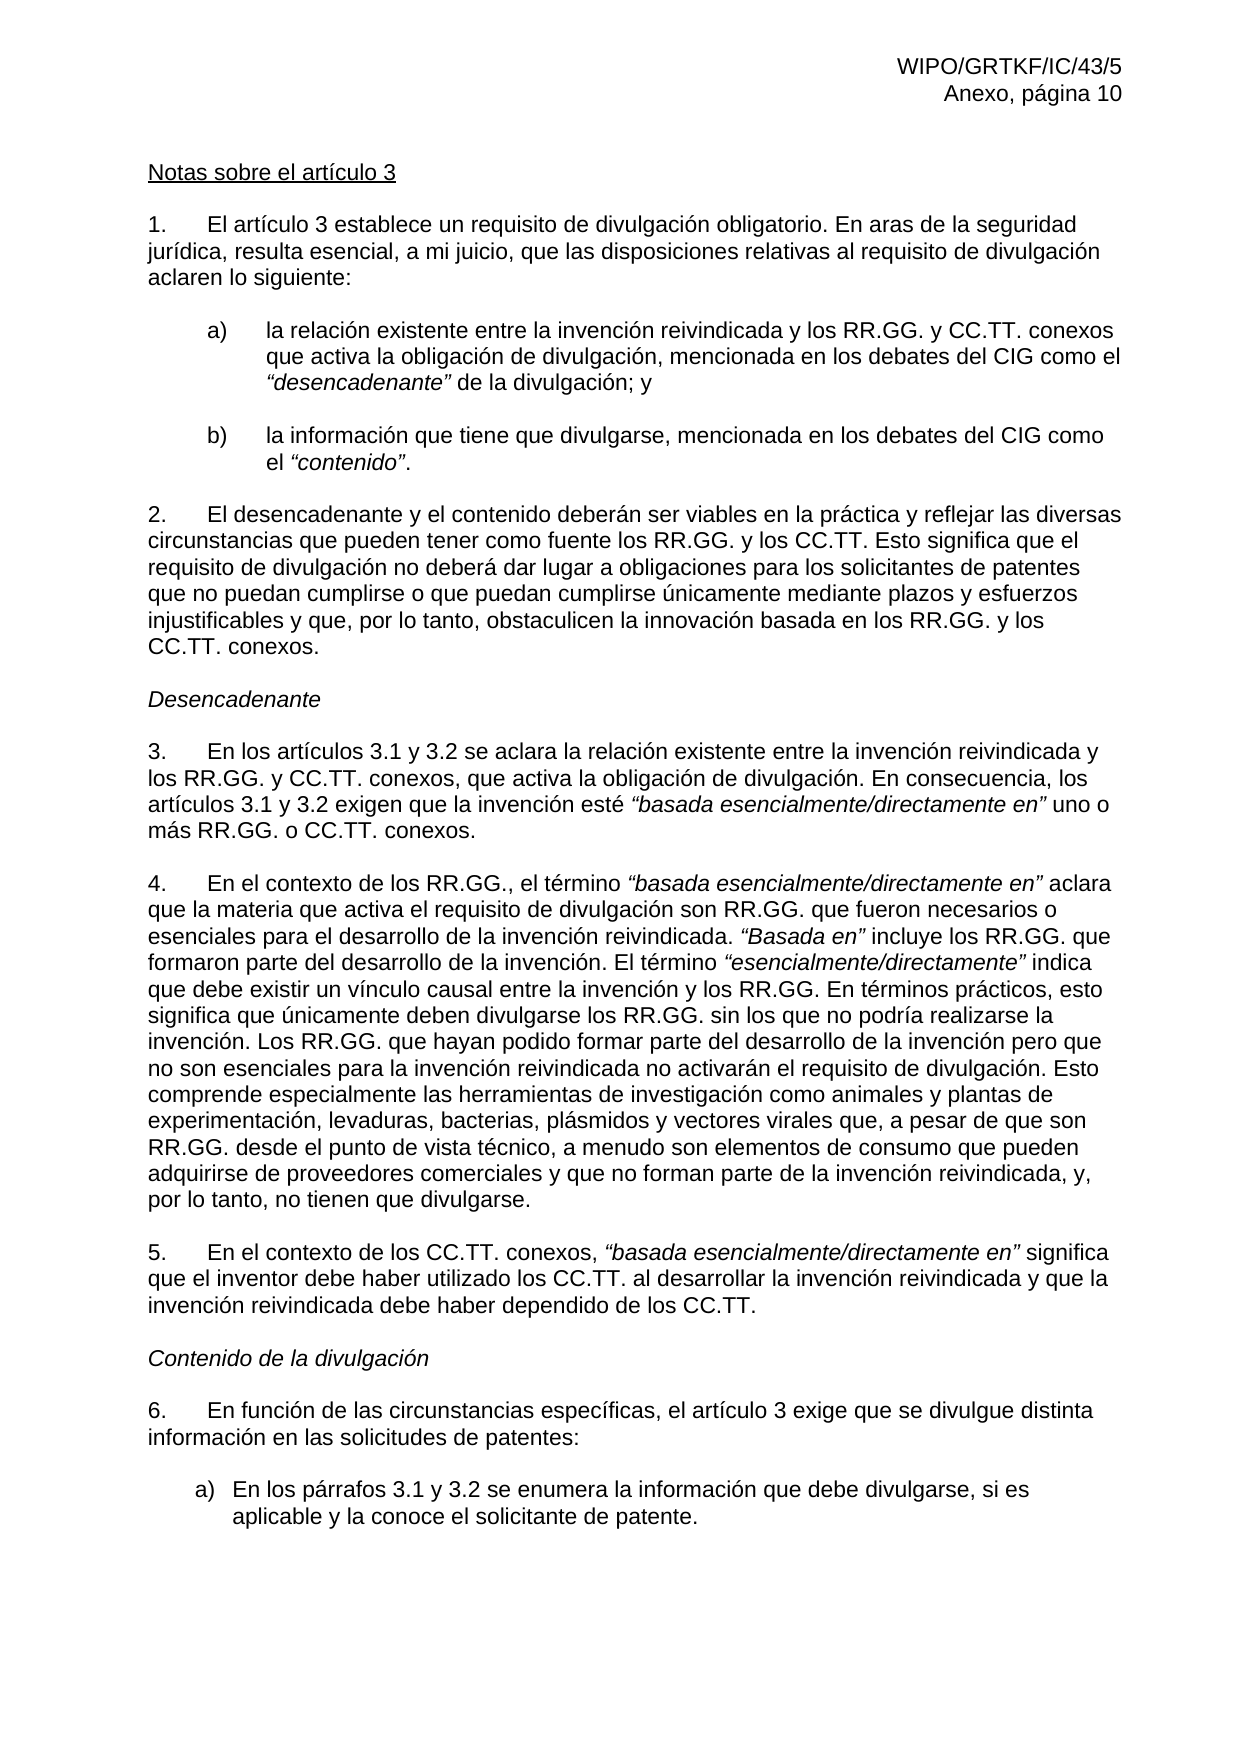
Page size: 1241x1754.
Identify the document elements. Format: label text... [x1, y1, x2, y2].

text 1. El artículo 3 establece un requisito de divulgación obligatorio. En aras de la seguridad jurídica, resulta esencial, a mi juicio, que las disposiciones relativas al requisito de divulgación aclaren lo siguiente: [148, 211, 1122, 290]
text 4. En el contexto de los RR.GG., el término “basada esencialmente/directamente en” aclara que la materia que activa el requisito de divulgación son RR.GG. que fueron necesarios o esenciales para el desarrollo de la invención reivindicada. “Basada en” incluye los RR.GG. que formaron parte del desarrollo de la invención. El término “esencialmente/directamente” indica que debe existir un vínculo causal entre la invención y los RR.GG. En términos prácticos, esto significa que únicamente deben divulgarse los RR.GG. sin los que no podría realizarse la invención. Los RR.GG. que hayan podido formar parte del desarrollo de la invención pero que no son esenciales para la invención reivindicada no activarán el requisito de divulgación. Esto comprende especialmente las herramientas de investigación como animales y plantas de experimentación, levaduras, bacterias, plásmidos y vectores virales que, a pesar de que son RR.GG. desde el punto de vista técnico, a menudo son elementos de consumo que pueden adquirirse de proveedores comerciales y que no forman parte de la invención reivindicada, y, por lo tanto, no tienen que divulgarse. [148, 870, 1122, 1213]
list En los párrafos 3.1 y 3.2 se enumera la información que debe divulgarse, si es aplicable y la conoce el solicitante de patente. [194, 1476, 1122, 1529]
text Desencadenante [148, 686, 1122, 712]
text Contenido de la divulgación [148, 1344, 1122, 1371]
text 3. En los artículos 3.1 y 3.2 se aclara la relación existente entre la invención reivindicada y los RR.GG. y CC.TT. conexos, que activa la obligación de divulgación. En consecuencia, los artículos 3.1 y 3.2 exigen que la invención esté “basada esencialmente/directamente en” uno o más RR.GG. o CC.TT. conexos. [148, 738, 1122, 844]
text 5. En el contexto de los CC.TT. conexos, “basada esencialmente/directamente en” significa que el inventor debe haber utilizado los CC.TT. al desarrollar la invención reivindicada y que la invención reivindicada debe haber dependido de los CC.TT. [148, 1239, 1122, 1318]
list la relación existente entre la invención reivindicada y los RR.GG. y CC.TT. conexos que activa la obligación de divulgación, mencionada en los debates del CIG como el “desencadenante” de la divulgación; y [207, 317, 1122, 396]
text 6. En función de las circunstancias específicas, el artículo 3 exige que se divulgue distinta información en las solicitudes de patentes: [148, 1397, 1122, 1450]
text 2. El desencadenante y el contenido deberán ser viables en la práctica y reflejar las diversas circunstancias que pueden tener como fuente los RR.GG. y los CC.TT. Esto significa que el requisito de divulgación no deberá dar lugar a obligaciones para los solicitantes de patentes que no puedan cumplirse o que puedan cumplirse únicamente mediante plazos y esfuerzos injustificables y que, por lo tanto, obstaculicen la innovación basada en los RR.GG. y los CC.TT. conexos. [148, 501, 1122, 659]
list la información que tiene que divulgarse, mencionada en los debates del CIG como el “contenido”. [207, 422, 1122, 475]
text Notas sobre el artículo 3 [148, 158, 1122, 185]
